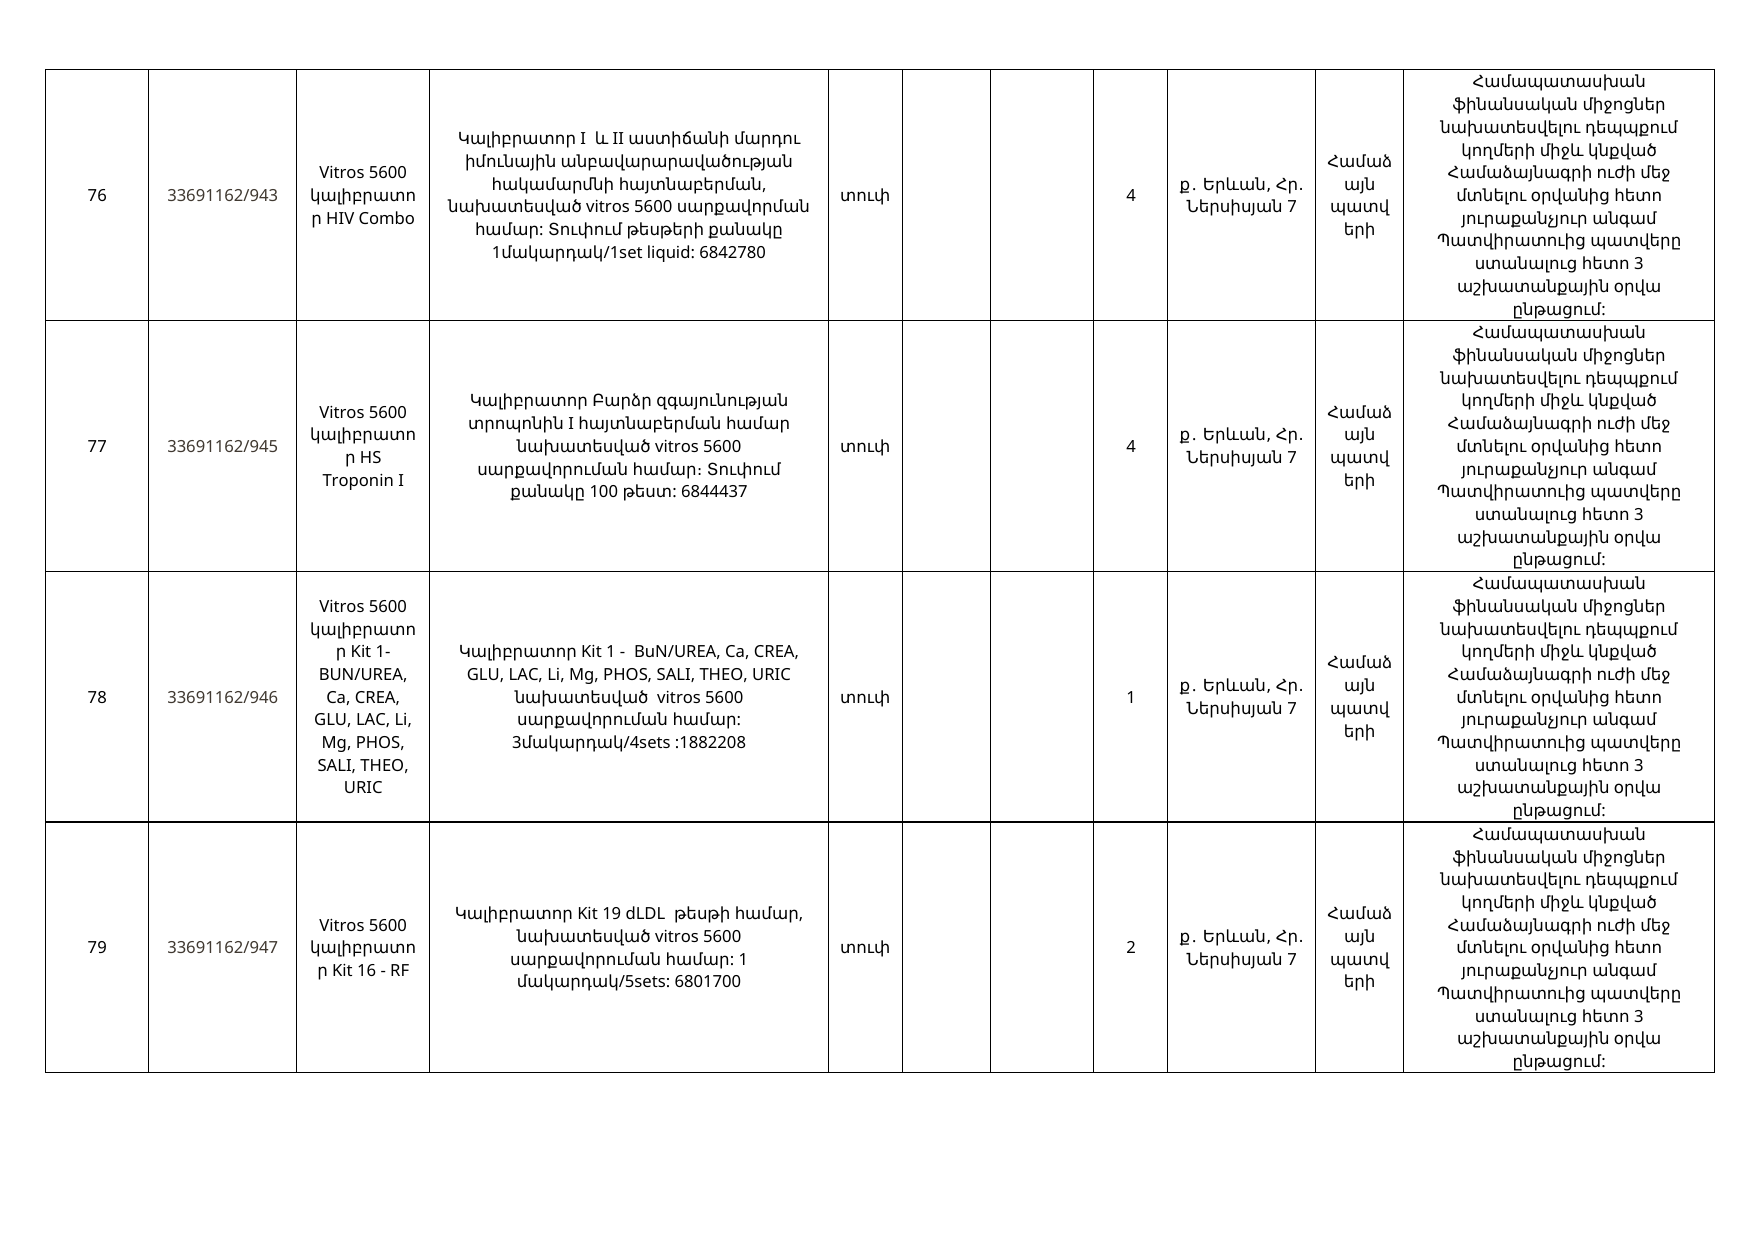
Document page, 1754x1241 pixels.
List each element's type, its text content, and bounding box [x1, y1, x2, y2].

table_cell տուփ [829, 321, 902, 571]
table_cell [1404, 823, 1714, 1072]
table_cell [1168, 70, 1315, 320]
table_cell Համաձայն պատվերի [1316, 321, 1403, 571]
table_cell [1404, 70, 1714, 320]
table_cell [903, 321, 990, 571]
table_cell Vitros 5600 կալիբրատոր HS Troponin I [297, 321, 429, 571]
table_cell 33691162/946 [149, 572, 296, 821]
table_cell Կալիբրատոր Kit 1 - BuN/UREA, Ca, CREA, GLU, LAC, Li, Mg, PHOS, SALI, THEO, URIC նախատեսված vitros 5600 սարքավորուման համար: 3մակարդակ/4sets :1882208 [430, 572, 828, 821]
table_cell ք․ Երևան, Հր․ Ներսիսյան 7 [1168, 572, 1315, 821]
table_cell 33691162/943 [149, 70, 296, 320]
table_cell [903, 823, 990, 1072]
table_cell 77 [46, 321, 148, 571]
table_cell Vitros 5600 կալիբրատոր Kit 16 - RF [297, 823, 429, 1072]
table_cell 2 [1094, 823, 1167, 1072]
table_cell 76 [46, 70, 148, 320]
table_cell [1168, 823, 1315, 1072]
table_cell 4 [1094, 70, 1167, 320]
table_cell [903, 572, 990, 821]
table_cell [991, 70, 1093, 320]
table_cell ք․ Երևան, Հր․ Ներսիսյան 7 [1168, 321, 1315, 571]
table_cell [991, 823, 1093, 1072]
table_cell Vitros 5600 կալիբրատոր HIV Combo [297, 70, 429, 320]
table_cell Համաձայն պատվերի [1316, 572, 1403, 821]
table_cell տուփ [829, 70, 902, 320]
table_cell Կալիբրատոր Բարձր զգայունության տրոպոնին I հայտնաբերման համար նախատեսված vitros 5600 սարքավորուման համար։ Տուփում քանակը 100 թեստ: 6844437 [430, 321, 828, 571]
table_cell 78 [46, 572, 148, 821]
table_cell տուփ [829, 572, 902, 821]
table_cell 79 [46, 823, 148, 1072]
table_cell Համաձայն պատվերի [1316, 823, 1403, 1072]
table_cell Համաձայն պատվերի [1316, 70, 1403, 320]
table_cell 1 [1094, 572, 1167, 821]
table_cell [991, 321, 1093, 571]
table_cell [903, 70, 990, 320]
table_cell Vitros 5600 կալիբրատոր Kit 1- BUN/UREA, Ca, CREA, GLU, LAC, Li, Mg, PHOS, SALI, THEO, URIC [297, 572, 429, 821]
table_cell 33691162/945 [149, 321, 296, 571]
table_cell տուփ [829, 823, 902, 1072]
table_cell Կալիբրատոր I և II աստիճանի մարդու իմունային անբավարարավածության հակամարմնի հայտնաբերման, նախատեսված vitros 5600 սարքավորման համար: Տուփում թեսթերի քանակը 1մակարդակ/1set liquid: 6842780 [430, 70, 828, 320]
table_cell 4 [1094, 321, 1167, 571]
table_cell Կալիբրատոր Kit 19 dLDL թեսթի համար, նախատեսված vitros 5600 սարքավորուման համար: 1 մակարդակ/5sets: 6801700 [430, 823, 828, 1072]
table_cell 33691162/947 [149, 823, 296, 1072]
table_cell [991, 572, 1093, 821]
